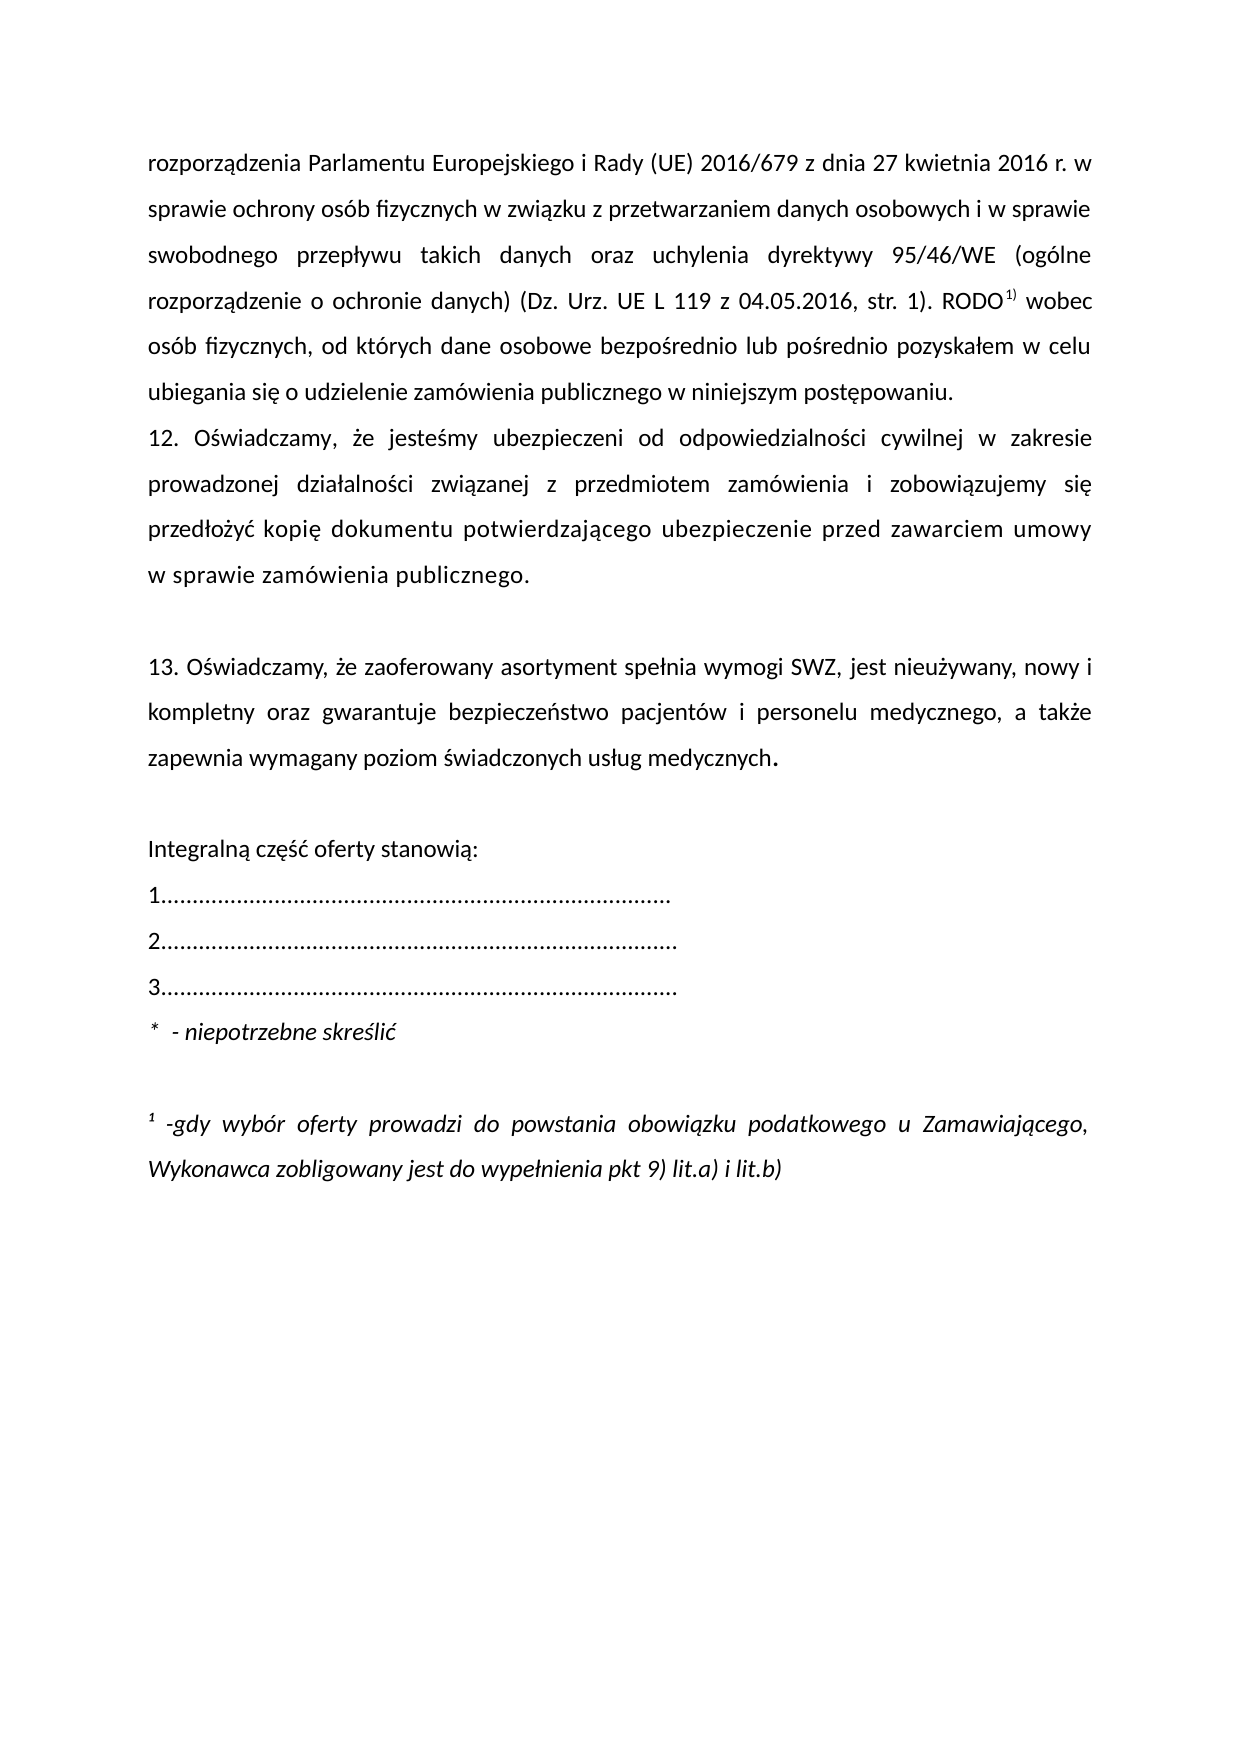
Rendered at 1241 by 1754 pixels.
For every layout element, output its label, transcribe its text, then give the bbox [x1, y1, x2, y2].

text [148, 148, 1093, 407]
text ¹ -gdy wybór oferty prowadzi do powstania obowiązku podatkowego u Zamawiającego, Wykonawca zobligowany jest do wypełnienia pkt 9) lit.a) i lit.b) [148, 1108, 1093, 1184]
text 3.................................................................................. * - niepotrzebne skreślić [148, 971, 1093, 1047]
text Integralną część oferty stanowią: 1................................................................................. 2.................................................................................. [148, 833, 1093, 956]
text 12. Oświadczamy, że jesteśmy ubezpieczeni od odpowiedzialności cywilnej w zakresie prowadzonej działalności związanej z przedmiotem zamówienia i zobowiązujemy się przedłożyć kopię dokumentu potwierdzającego ubezpieczenie przed zawarciem umowy w sprawie zamówienia publicznego. [148, 422, 1093, 590]
text 13. Oświadczamy, że zaoferowany asortyment spełnia wymogi SWZ, jest nieużywany, nowy i kompletny oraz gwarantuje bezpieczeństwo pacjentów i personelu medycznego, a także zapewnia wymagany poziom świadczonych usług medycznych. [148, 651, 1093, 773]
